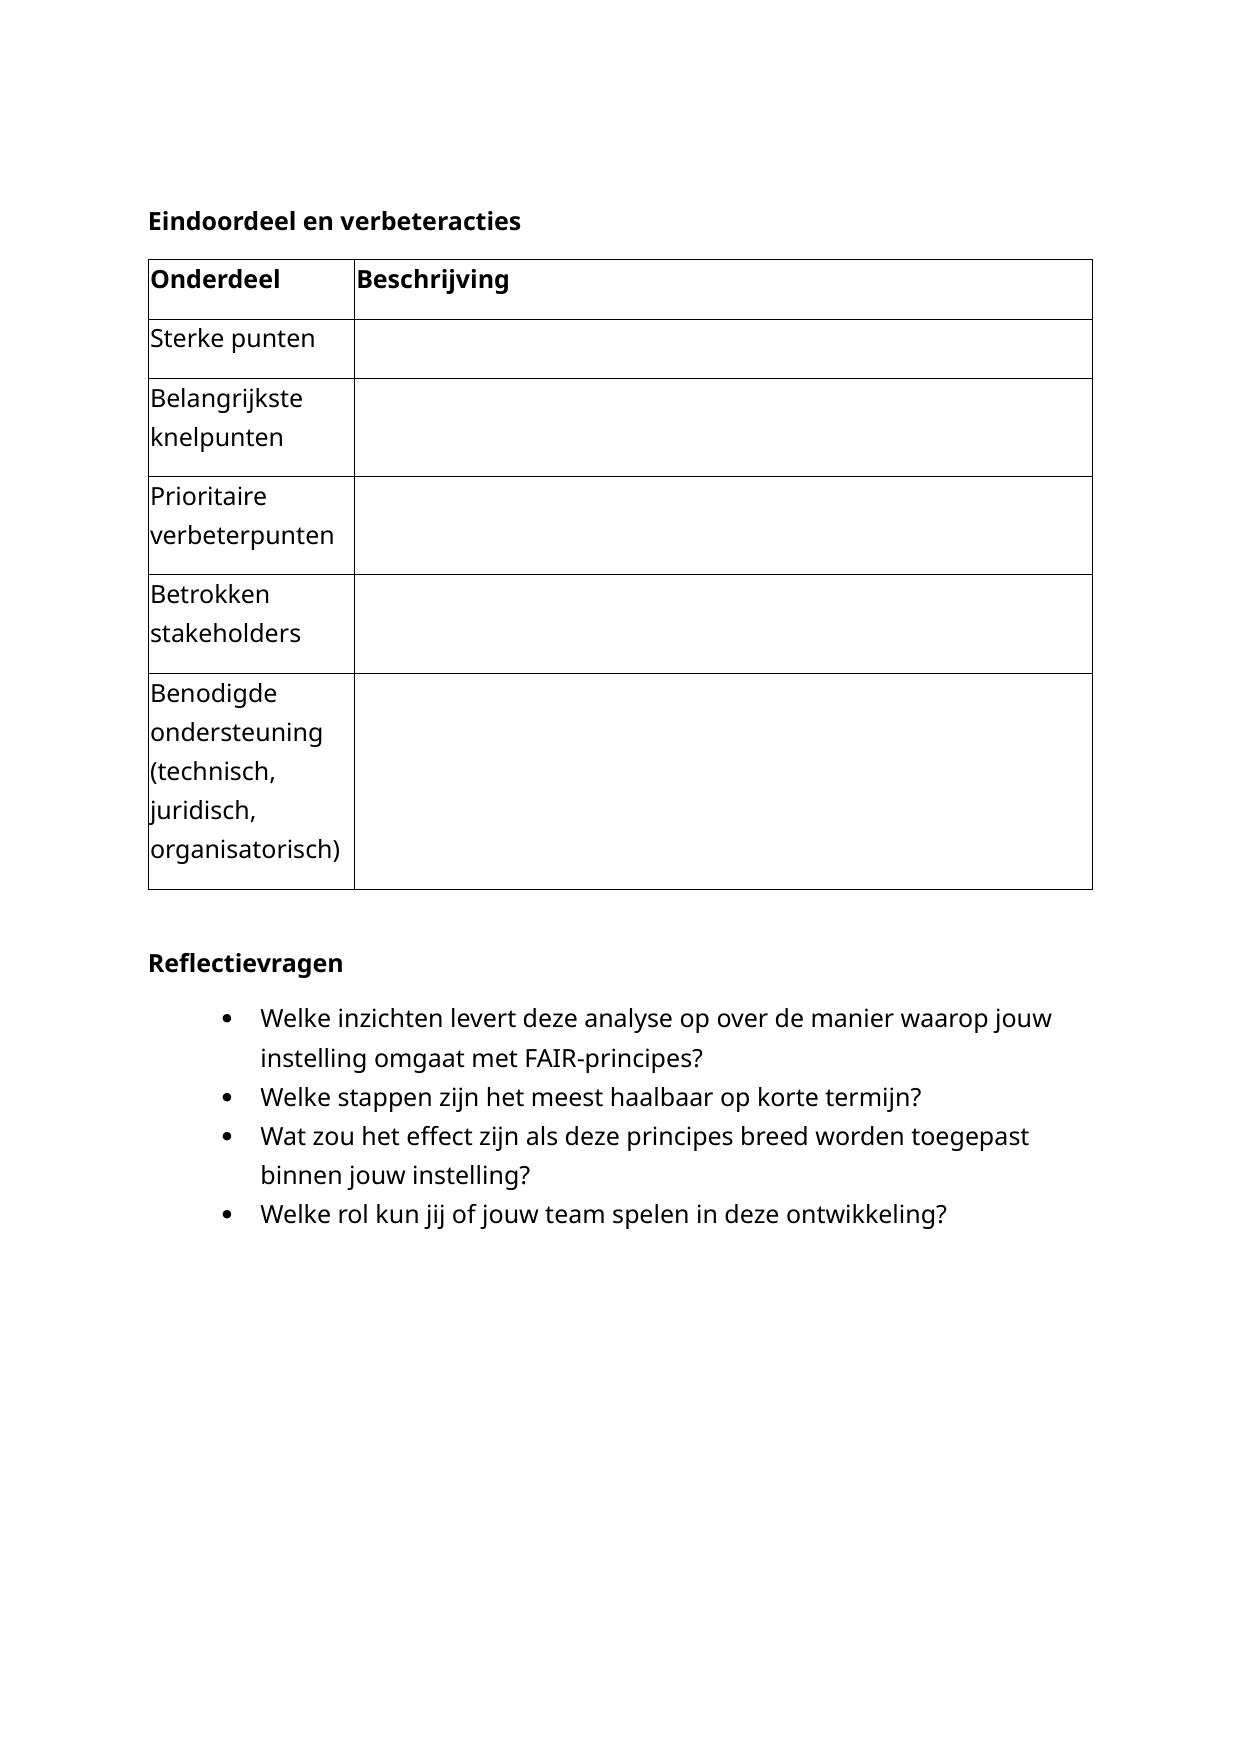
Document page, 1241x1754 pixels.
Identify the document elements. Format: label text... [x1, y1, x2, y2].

table_header Beschrijving [355, 260, 1092, 318]
table_cell [355, 379, 1092, 476]
table_cell Prioritaire verbeterpunten [149, 477, 354, 574]
table_cell [355, 477, 1092, 574]
list Wat zou het effect zijn als deze principes breed worden toegepast binnen jouw instelling? [223, 1119, 1093, 1192]
table_cell [355, 674, 1092, 888]
list Welke inzichten levert deze analyse op over de manier waarop jouw instelling omgaat met FAIR-principes? [223, 1001, 1093, 1074]
table_cell Sterke punten [149, 320, 354, 378]
text Eindoordeel en verbeteracties [148, 203, 1093, 237]
table_header Onderdeel [149, 260, 354, 318]
list Welke rol kun jij of jouw team spelen in deze ontwikkeling? [223, 1197, 1093, 1231]
text Reflectievragen [148, 945, 1093, 979]
table_cell [355, 575, 1092, 673]
table_cell Betrokken stakeholders [149, 575, 354, 673]
table_cell Belangrijkste knelpunten [149, 379, 354, 476]
table_cell Benodigde ondersteuning (technisch, juridisch, organisatorisch) [149, 674, 354, 888]
table_cell [355, 320, 1092, 378]
list Welke stappen zijn het meest haalbaar op korte termijn? [223, 1079, 1093, 1113]
